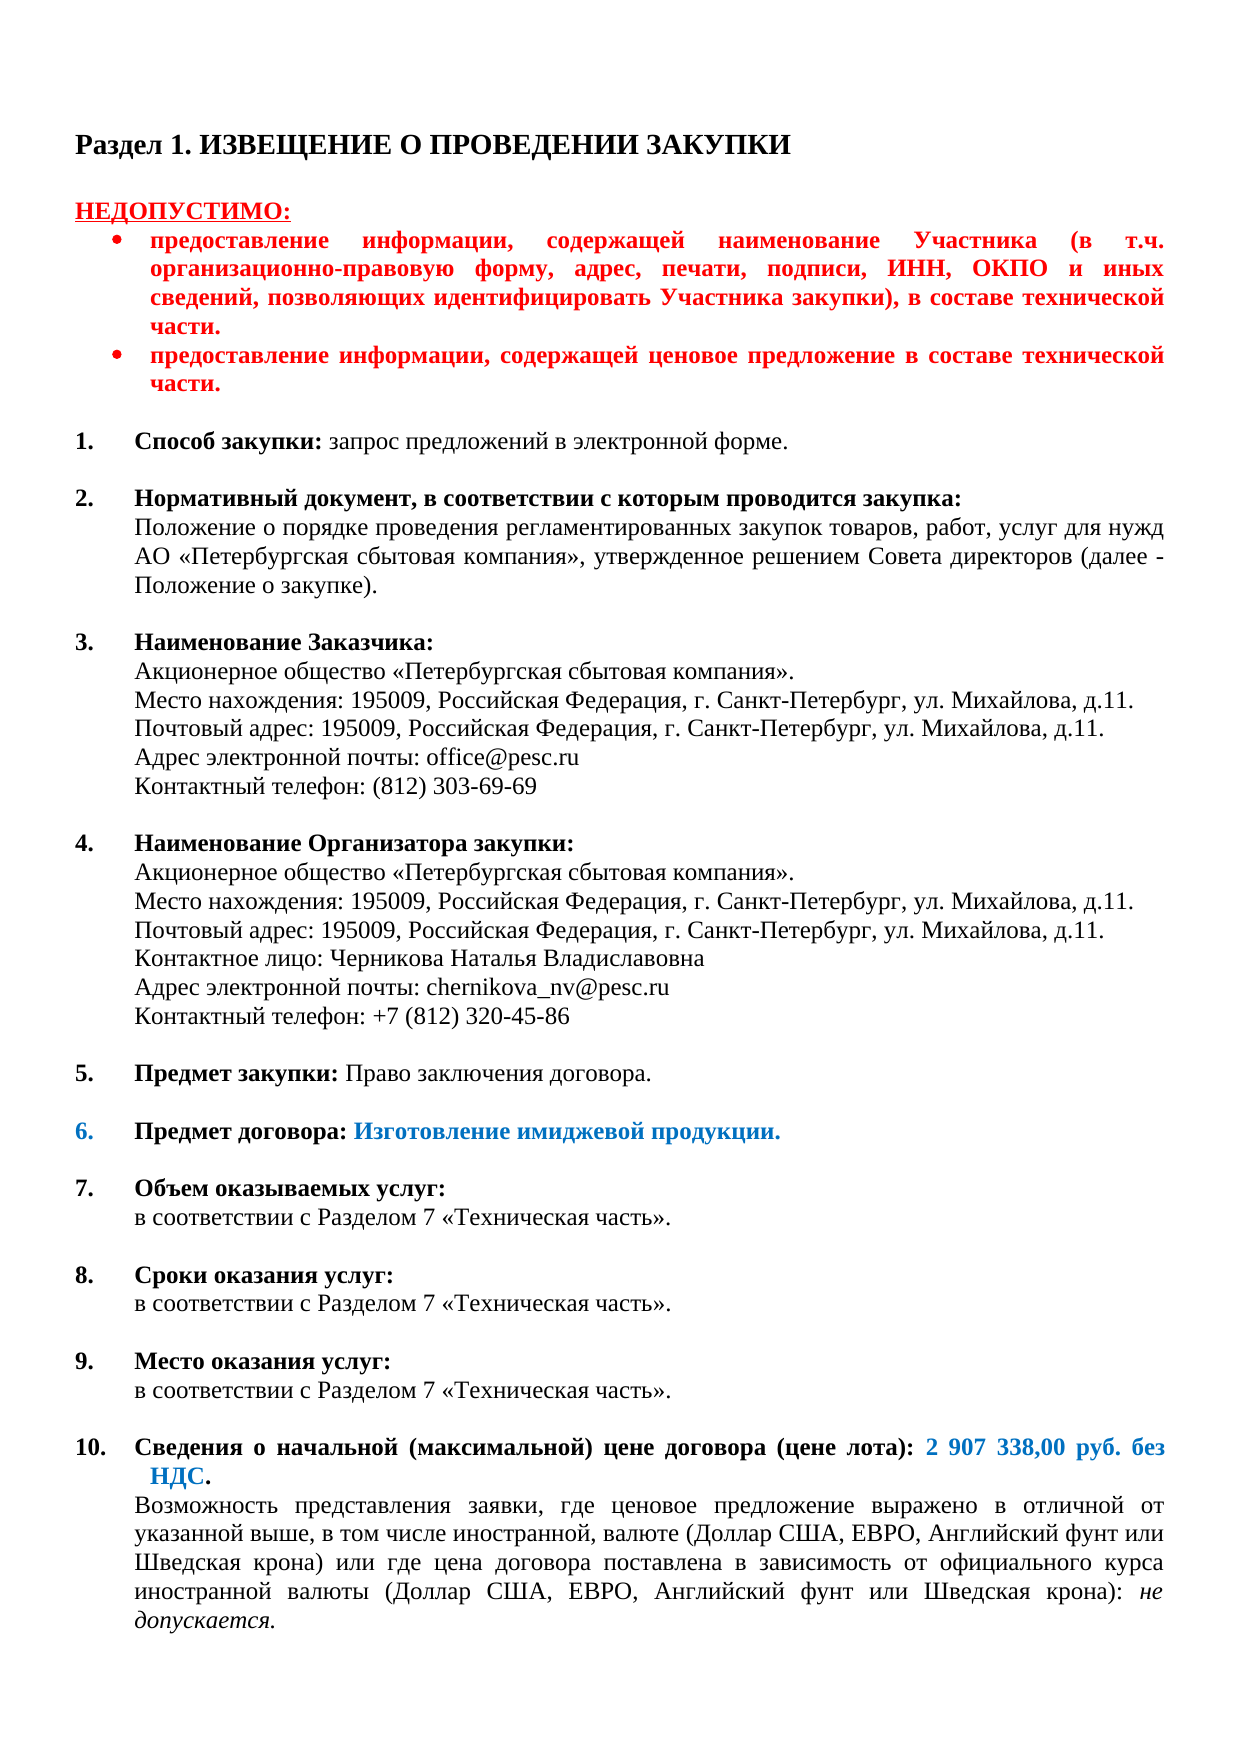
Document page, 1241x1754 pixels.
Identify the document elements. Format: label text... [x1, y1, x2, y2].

list Предмет договора: Изготовление имиджевой продукции. [75, 1116, 1165, 1145]
text Почтовый адрес: 195009, Российская Федерация, г. Санкт-Петербург, ул. Михайлова, д.11. [134, 713, 1165, 742]
list предоставление информации, содержащей наименование Участника (в т.ч. организационно-правовую форму, адрес, печати, подписи, ИНН, ОКПО и иных сведений, позволяющих идентифицировать Участника закупки), в составе технической части. [112, 225, 1165, 340]
text в соответствии с Разделом 7 «Техническая часть». [134, 1288, 1165, 1317]
list Сроки оказания услуг: [75, 1260, 1165, 1288]
list Сведения о начальной (максимальной) цене договора (цене лота): 2 907 338,00 руб. без НДС. [75, 1432, 1165, 1490]
list Предмет закупки: Право заключения договора. [75, 1058, 1165, 1087]
text Контактное лицо: Черникова Наталья Владиславовна [134, 943, 1165, 972]
list Наименование Организатора закупки: [75, 828, 1165, 857]
text в соответствии с Разделом 7 «Техническая часть». [134, 1375, 1165, 1403]
list Наименование Заказчика: [75, 627, 1165, 656]
text Акционерное общество «Петербургская сбытовая компания». [134, 857, 1165, 886]
text Возможность представления заявки, где ценовое предложение выражено в отличной от указанной выше, в том числе иностранной, валюте (Доллар США, ЕВРО, Английский фунт или Шведская крона) или где цена договора поставлена в зависимость от официального курса иностранной валюты (Доллар США, ЕВРО, Английский фунт или Шведская крона): не допускается. [134, 1490, 1165, 1633]
text Адрес электронной почты: office@pesc.ru [134, 742, 1165, 771]
list Акционерное общество «Петербургская сбытовая компания». [134, 656, 1165, 685]
subtitle Раздел 1. ИЗВЕЩЕНИЕ О ПРОВЕДЕНИИ ЗАКУПКИ [75, 127, 1165, 161]
text Место нахождения: 195009, Российская Федерация, г. Санкт-Петербург, ул. Михайлова, д.11. [134, 886, 1165, 915]
list Способ закупки: запрос предложений в электронной форме. [75, 426, 1165, 455]
text Почтовый адрес: 195009, Российская Федерация, г. Санкт-Петербург, ул. Михайлова, д.11. [134, 915, 1165, 943]
text Контактный телефон: (812) 303-69-69 [134, 771, 1165, 800]
list предоставление информации, содержащей ценовое предложение в составе технической части. [112, 340, 1165, 397]
text Место нахождения: 195009, Российская Федерация, г. Санкт-Петербург, ул. Михайлова, д.11. [134, 685, 1165, 713]
list Место оказания услуг: [75, 1346, 1165, 1375]
list Положение о порядке проведения регламентированных закупок товаров, работ, услуг для нужд АО «Петербургская сбытовая компания», утвержденное решением Совета директоров (далее - Положение о закупке). [134, 512, 1165, 598]
text Контактный телефон: +7 (812) 320-45-86 [134, 1001, 1165, 1030]
list Объем оказываемых услуг: [75, 1173, 1165, 1202]
text в соответствии с Разделом 7 «Техническая часть». [134, 1202, 1165, 1231]
list Нормативный документ, в соответствии с которым проводится закупка: [75, 483, 1165, 512]
text Адрес электронной почты: chernikova_nv@pesc.ru [134, 972, 1165, 1001]
text НЕДОПУСТИМО: [75, 196, 1165, 225]
